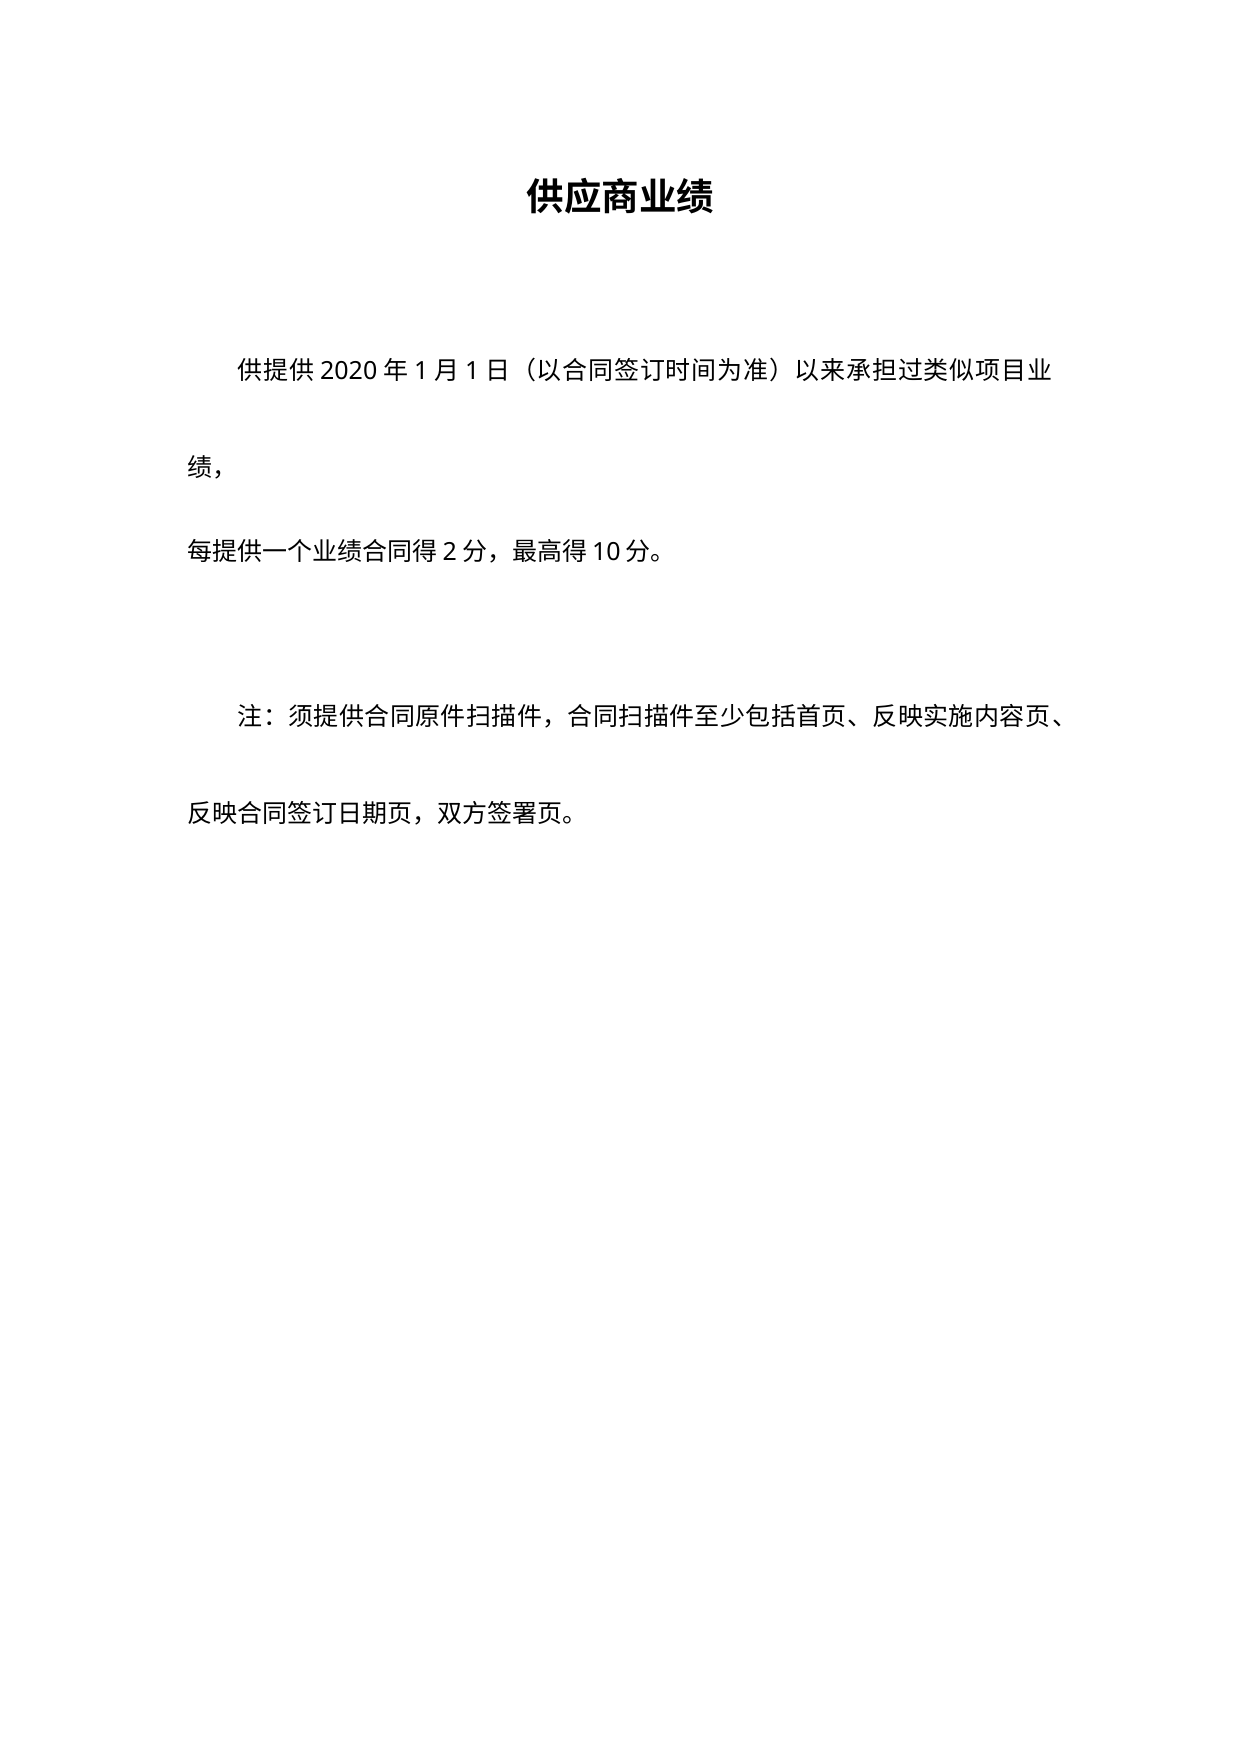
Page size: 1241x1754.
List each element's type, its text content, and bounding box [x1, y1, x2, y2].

text 每提供一个业绩合同得2分，最高得10分。 [187, 517, 1053, 582]
text 供提供2020年1月1日（以合同签订时间为准）以来承担过类似项目业绩， [187, 336, 1053, 498]
text 注：须提供合同原件扫描件，合同扫描件至少包括首页、反映实施内容页、反映合同签订日期页，双方签署页。 [187, 682, 1053, 844]
text 供应商业绩 [188, 162, 1053, 227]
